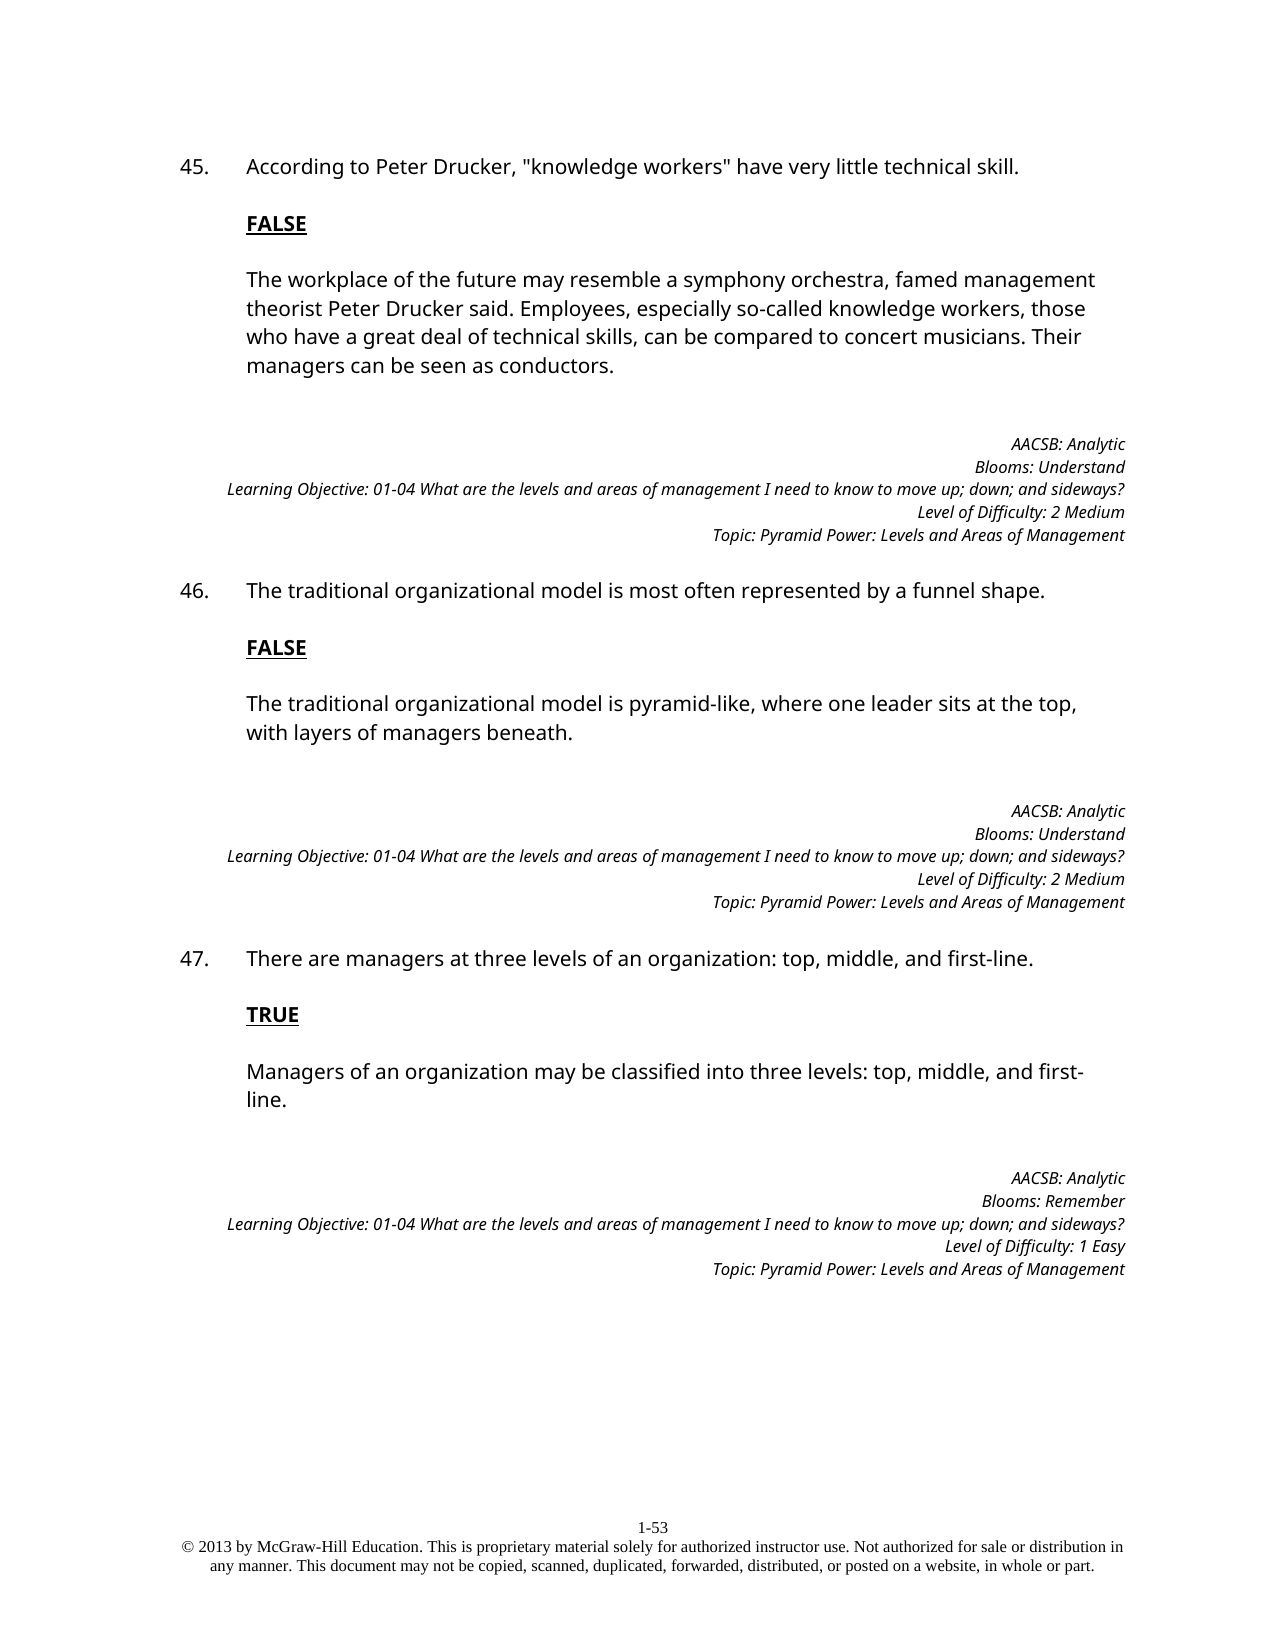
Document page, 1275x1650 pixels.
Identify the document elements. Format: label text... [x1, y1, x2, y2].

table_header 46. [180, 577, 246, 774]
table_header 47. [180, 944, 246, 1141]
table_header The traditional organizational model is most often represented by a funnel shape. FALSE The traditional organizational model is pyramid-like, where one leader sits at the top, with layers of managers beneath. [246, 577, 1125, 774]
table_header There are managers at three levels of an organization: top, middle, and first-line. TRUE Managers of an organization may be classified into three levels: top, middle, and first-line. [246, 944, 1125, 1141]
table_header According to Peter Drucker, "knowledge workers" have very little technical skill. FALSE The workplace of the future may resemble a symphony orchestra, famed management theorist Peter Drucker said. Employees, especially so-called knowledge workers, those who have a great deal of technical skills, can be compared to concert musicians. Their managers can be seen as conductors. [246, 153, 1125, 407]
table_header AACSB: Analytic Blooms: Understand Learning Objective: 01-04 What are the levels and areas of management I need to know to move up; down; and sideways? Level of Difficulty: 2 Medium Topic: Pyramid Power: Levels and Areas of Management [180, 800, 1125, 941]
table_header 45. [180, 153, 246, 407]
table_header AACSB: Analytic Blooms: Understand Learning Objective: 01-04 What are the levels and areas of management I need to know to move up; down; and sideways? Level of Difficulty: 2 Medium Topic: Pyramid Power: Levels and Areas of Management [180, 433, 1125, 574]
